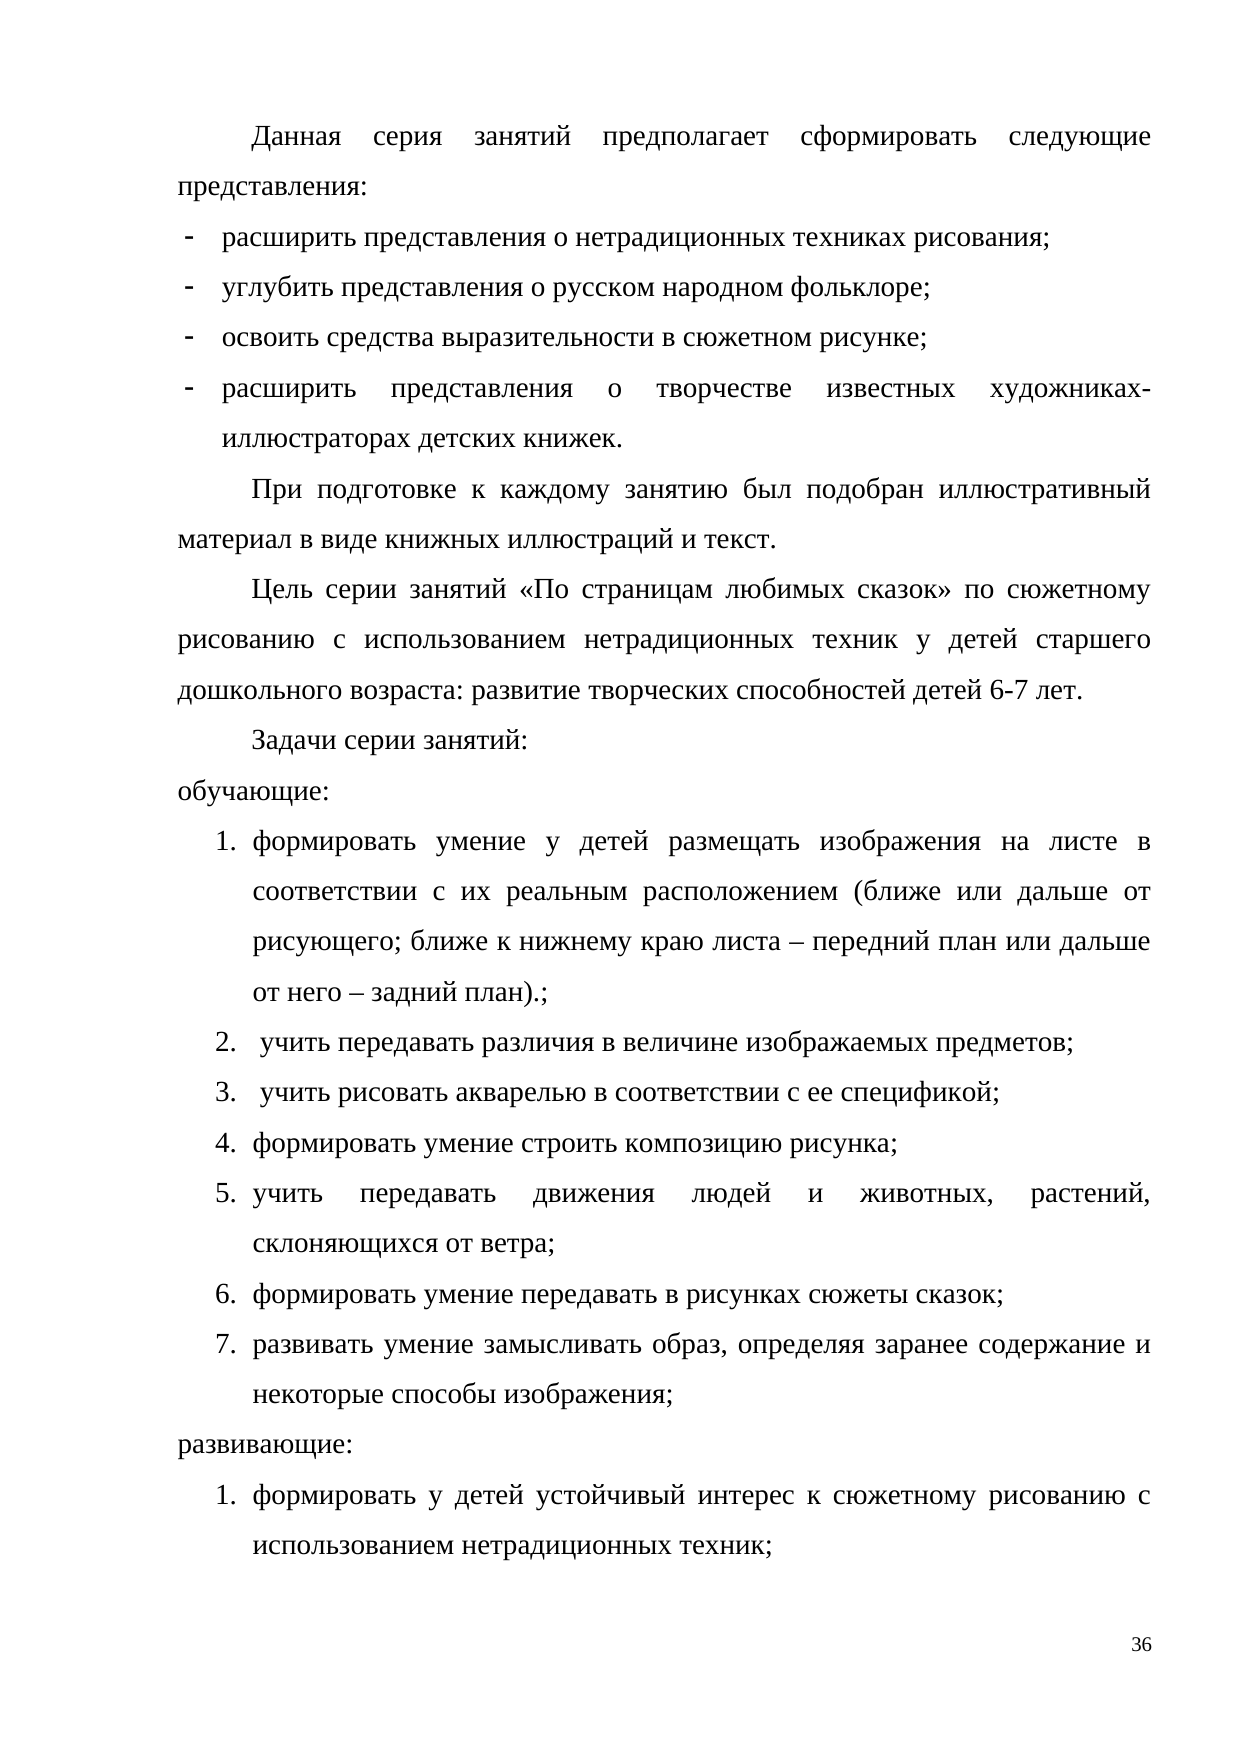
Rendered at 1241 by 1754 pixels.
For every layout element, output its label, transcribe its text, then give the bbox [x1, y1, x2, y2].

list учить передавать различия в величине изображаемых предметов; [215, 1024, 1152, 1058]
list формировать умение строить композицию рисунка; [215, 1125, 1152, 1158]
list учить передавать движения людей и животных, растений, склоняющихся от ветра; [215, 1175, 1152, 1259]
text Задачи серии занятий: [177, 722, 1152, 756]
list освоить средства выразительности в сюжетном рисунке; [184, 319, 1152, 353]
list учить рисовать акварелью в соответствии с ее спецификой; [215, 1074, 1152, 1108]
text обучающие: [177, 773, 1152, 806]
list расширить представления о нетрадиционных техниках рисования; [184, 219, 1152, 252]
list формировать умение передавать в рисунках сюжеты сказок; [215, 1276, 1152, 1309]
list расширить представления о творчестве известных художниках-иллюстраторах детских книжек. [184, 370, 1152, 454]
text Данная серия занятий предполагает сформировать следующие представления: [177, 118, 1152, 202]
list формировать у детей устойчивый интерес к сюжетному рисованию с использованием нетрадиционных техник; [215, 1477, 1152, 1561]
text развивающие: [177, 1427, 1152, 1460]
list формировать умение у детей размещать изображения на листе в соответствии с их реальным расположением (ближе или дальше от рисующего; ближе к нижнему краю листа – передний план или дальше от него – задний план).; [215, 823, 1152, 1007]
text При подготовке к каждому занятию был подобран иллюстративный материал в виде книжных иллюстраций и текст. [177, 471, 1152, 554]
text Цель серии занятий «По страницам любимых сказок» по сюжетному рисованию с использованием нетрадиционных техник у детей старшего дошкольного возраста: развитие творческих способностей детей 6-7 лет. [177, 571, 1152, 706]
list углубить представления о русском народном фольклоре; [184, 269, 1152, 303]
list развивать умение замысливать образ, определяя заранее содержание и некоторые способы изображения; [215, 1326, 1152, 1410]
